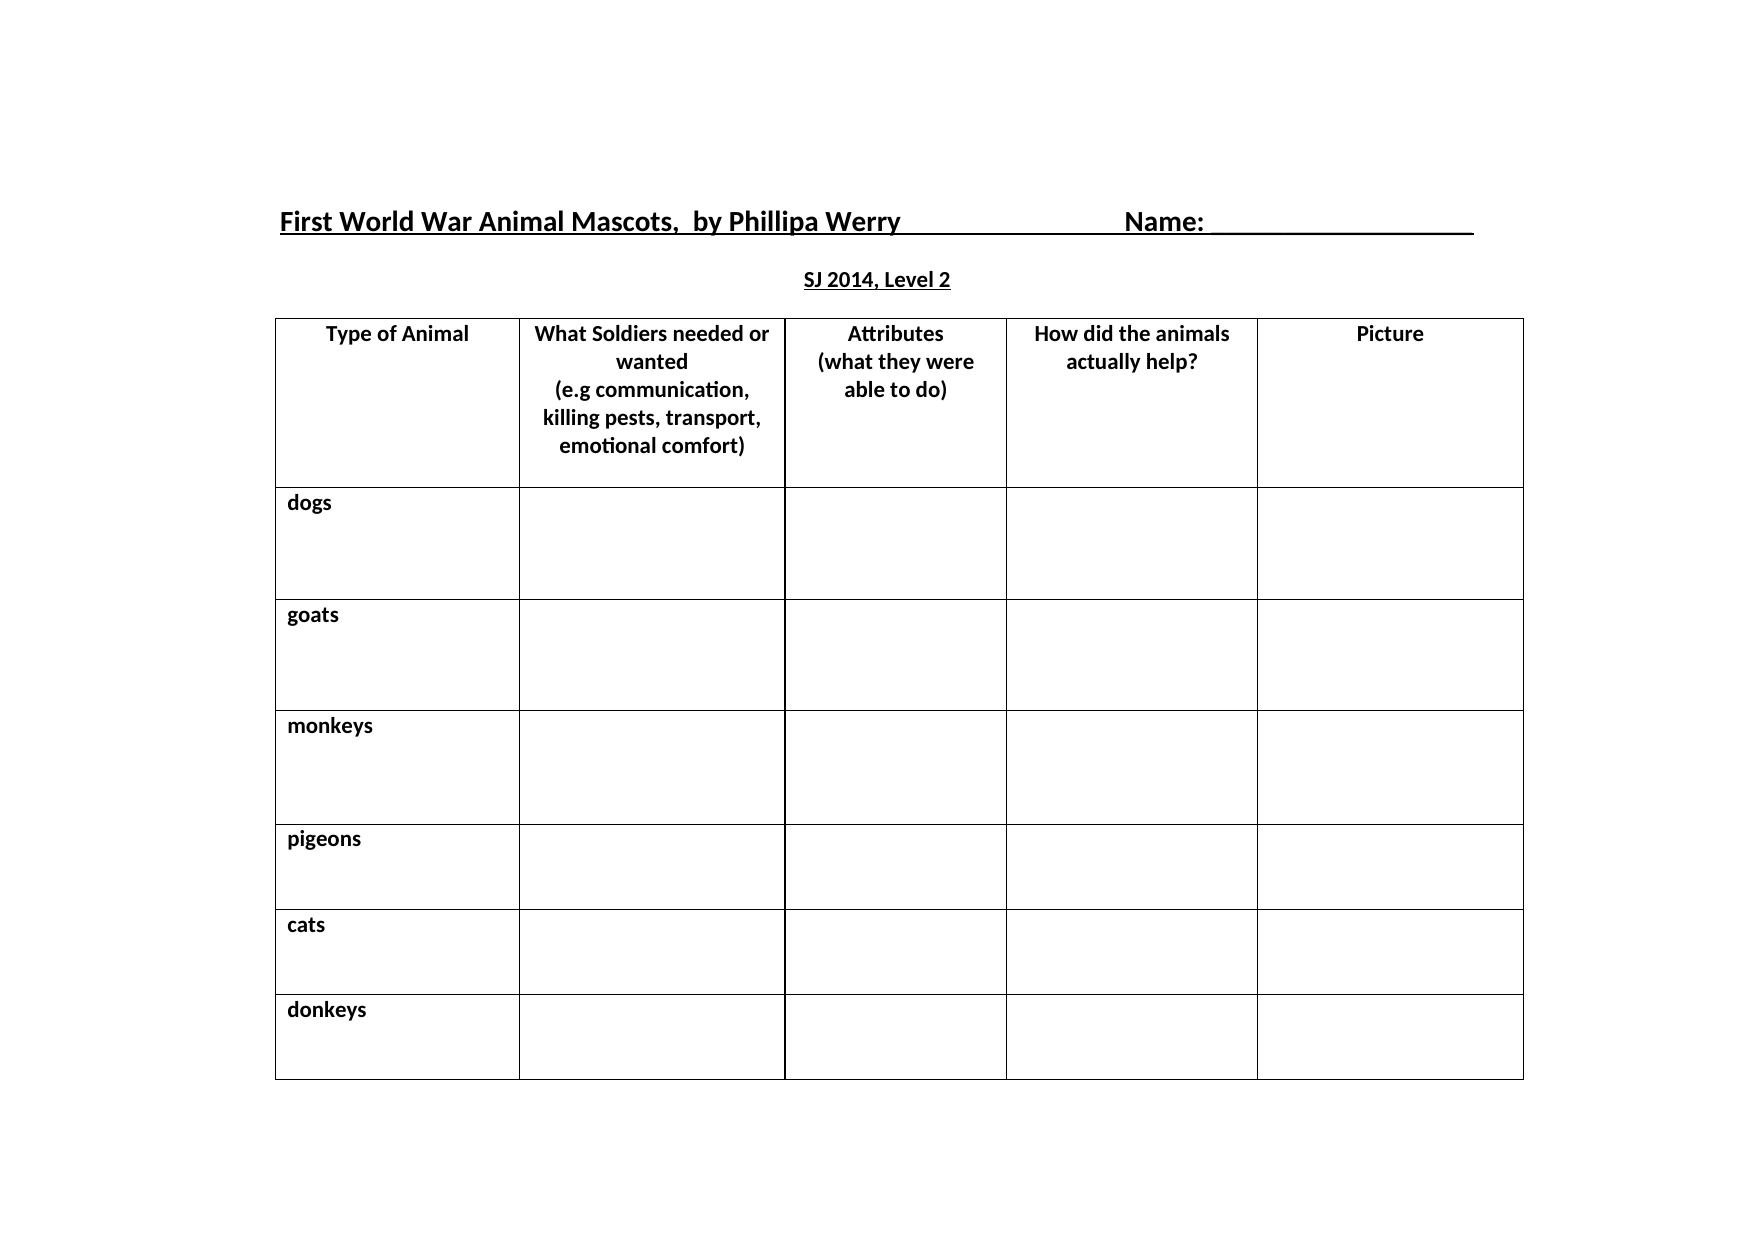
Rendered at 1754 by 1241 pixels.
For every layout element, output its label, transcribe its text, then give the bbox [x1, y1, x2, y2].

table_cell [1258, 825, 1523, 909]
table_cell [1007, 825, 1257, 909]
table_cell dogs [276, 488, 519, 599]
table_cell [520, 910, 784, 994]
table_cell [1258, 488, 1523, 599]
text First World War Animal Mascots, by Phillipa Werry Name: __________________ [150, 203, 1604, 239]
table_cell [786, 995, 1006, 1079]
table_cell [786, 711, 1006, 823]
table_cell [1007, 600, 1257, 710]
table_header Type of Animal [276, 319, 519, 487]
table_cell [1258, 711, 1523, 823]
table_cell [520, 488, 784, 599]
table_cell goats [276, 600, 519, 710]
table_header How did the animals actually help? [1007, 319, 1257, 487]
table_cell [1007, 910, 1257, 994]
table_cell [520, 711, 784, 823]
table_cell [520, 995, 784, 1079]
table_cell [1007, 711, 1257, 823]
table_cell [1258, 600, 1523, 710]
table_cell [520, 600, 784, 710]
table_cell [786, 488, 1006, 599]
table_cell pigeons [276, 825, 519, 909]
table_cell [520, 825, 784, 909]
table_cell donkeys [276, 995, 519, 1079]
table_header Attributes (what they were able to do) [786, 319, 1006, 487]
table_cell [1007, 995, 1257, 1079]
table_header Picture [1258, 319, 1523, 487]
table_cell [786, 600, 1006, 710]
table_cell monkeys [276, 711, 519, 823]
table_cell [786, 825, 1006, 909]
table_cell [1258, 995, 1523, 1079]
table_cell [786, 910, 1006, 994]
table_cell [1007, 488, 1257, 599]
table_cell [1258, 910, 1523, 994]
text SJ 2014, Level 2 [150, 265, 1604, 293]
table_cell cats [276, 910, 519, 994]
table_header What Soldiers needed or wanted (e.g communication, killing pests, transport, emotional comfort) [520, 319, 784, 487]
